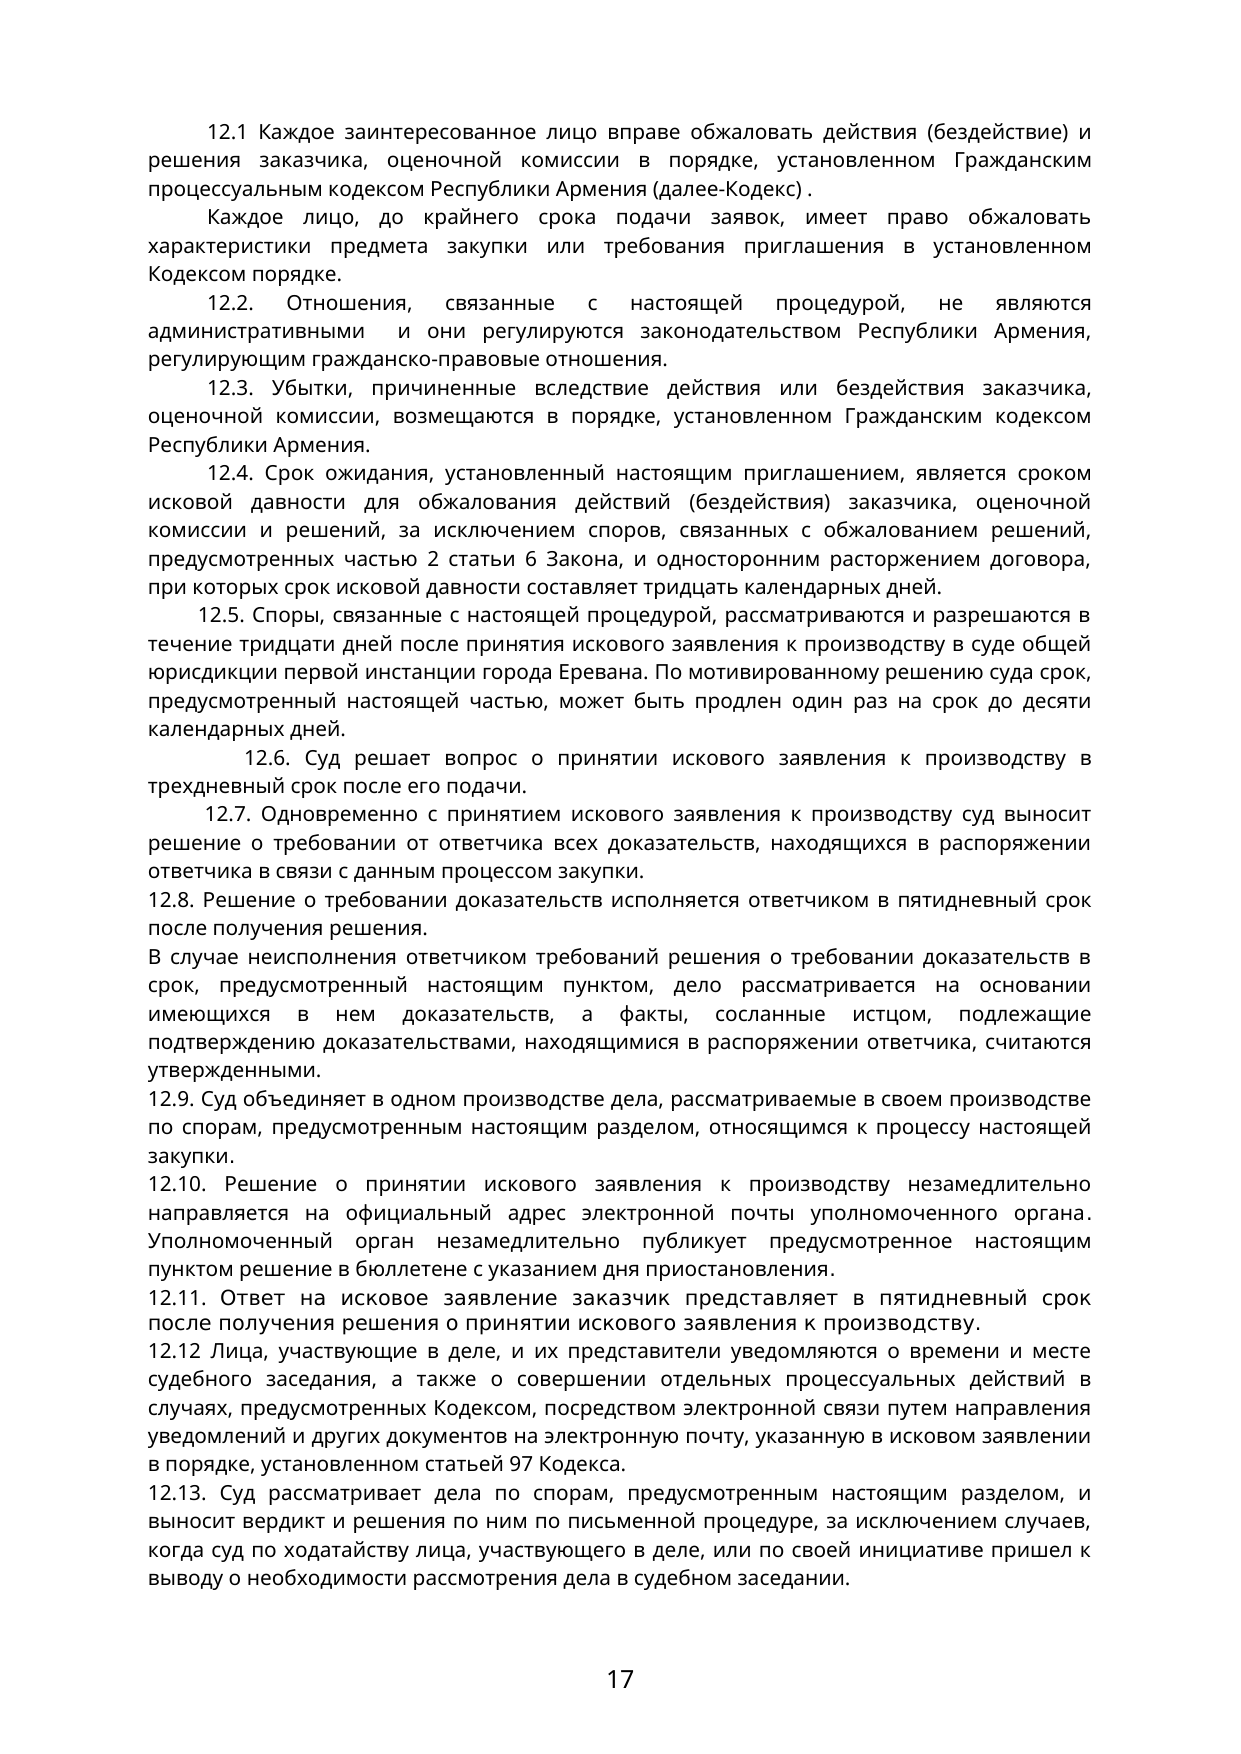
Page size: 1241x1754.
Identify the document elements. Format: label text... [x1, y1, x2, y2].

text 12.7. Одновременно с принятием искового заявления к производству суд выносит решение о требовании от ответчика всех доказательств, находящихся в распоряжении ответчика в связи с данным процессом закупки. [148, 799, 1092, 885]
text 12.4. Срок ожидания, установленный настоящим приглашением, является сроком исковой давности для обжалования действий (бездействия) заказчика, оценочной комиссии и решений, за исключением споров, связанных с обжалованием решений, предусмотренных частью 2 статьи 6 Закона, и односторонним расторжением договора, при которых срок исковой давности составляет тридцать календарных дней. [148, 458, 1092, 601]
text 12.2. Отношения, связанные с настоящей процедурой, не являются административными и они регулируются законодательством Республики Армения, регулирующим гражданско-правовые отношения. [148, 288, 1092, 373]
text В случае неисполнения ответчиком требований решения о требовании доказательств в срок, предусмотренный настоящим пунктом, дело рассматривается на основании имеющихся в нем доказательств, а факты, сосланные истцом, подлежащие подтверждению доказательствами, находящимися в распоряжении ответчика, считаются утвержденными. [148, 942, 1092, 1084]
text 12.9. Суд объединяет в одном производстве дела, рассматриваемые в своем производстве по спорам, предусмотренным настоящим разделом, относящимся к процессу настоящей закупки. [148, 1084, 1092, 1169]
text 12.6. Суд решает вопрос о принятии искового заявления к производству в трехдневный срок после его подачи. [148, 743, 1092, 799]
text 12.8. Решение о требовании доказательств исполняется ответчиком в пятидневный срок после получения решения. [148, 885, 1092, 942]
text 12.10. Решение о принятии искового заявления к производству незамедлительно направляется на официальный адрес электронной почты уполномоченного органа. Уполномоченный орган незамедлительно публикует предусмотренное настоящим пунктом решение в бюллетене с указанием дня приостановления. [148, 1169, 1092, 1283]
text 12.11. Ответ на исковое заявление заказчик представляет в пятидневный срок после получения решения о принятии искового заявления к производству. [148, 1283, 1092, 1336]
text Каждое лицо, до крайнего срока подачи заявок, имеет право обжаловать характеристики предмета закупки или требования приглашения в установленном Кодексом порядке. [148, 202, 1092, 288]
text 12.5. Споры, связанные с настоящей процедурой, рассматриваются и разрешаются в течение тридцати дней после принятия искового заявления к производству в суде общей юрисдикции первой инстанции города Еревана. По мотивированному решению суда срок, предусмотренный настоящей частью, может быть продлен один раз на срок до десяти календарных дней. [148, 601, 1092, 743]
text 12.3. Убытки, причиненные вследствие действия или бездействия заказчика, оценочной комиссии, возмещаются в порядке, установленном Гражданским кодексом Республики Армения. [148, 373, 1092, 458]
text 12.13. Суд рассматривает дела по спорам, предусмотренным настоящим разделом, и выносит вердикт и решения по ним по письменной процедуре, за исключением случаев, когда суд по ходатайству лица, участвующего в деле, или по своей инициативе пришел к выводу о необходимости рассмотрения дела в судебном заседании. [148, 1478, 1092, 1592]
text 12.1 Каждое заинтересованное лицо вправе обжаловать действия (бездействие) и решения заказчика, оценочной комиссии в порядке, установленном Гражданским процессуальным кодексом Республики Армения (далее-Кодекс) . [148, 117, 1092, 202]
text 12.12 Лица, участвующие в деле, и их представители уведомляются о времени и месте судебного заседания, а также о совершении отдельных процессуальных действий в случаях, предусмотренных Кодексом, посредством электронной связи путем направления уведомлений и других документов на электронную почту, указанную в исковом заявлении в порядке, установленном статьей 97 Кодекса. [148, 1336, 1092, 1478]
